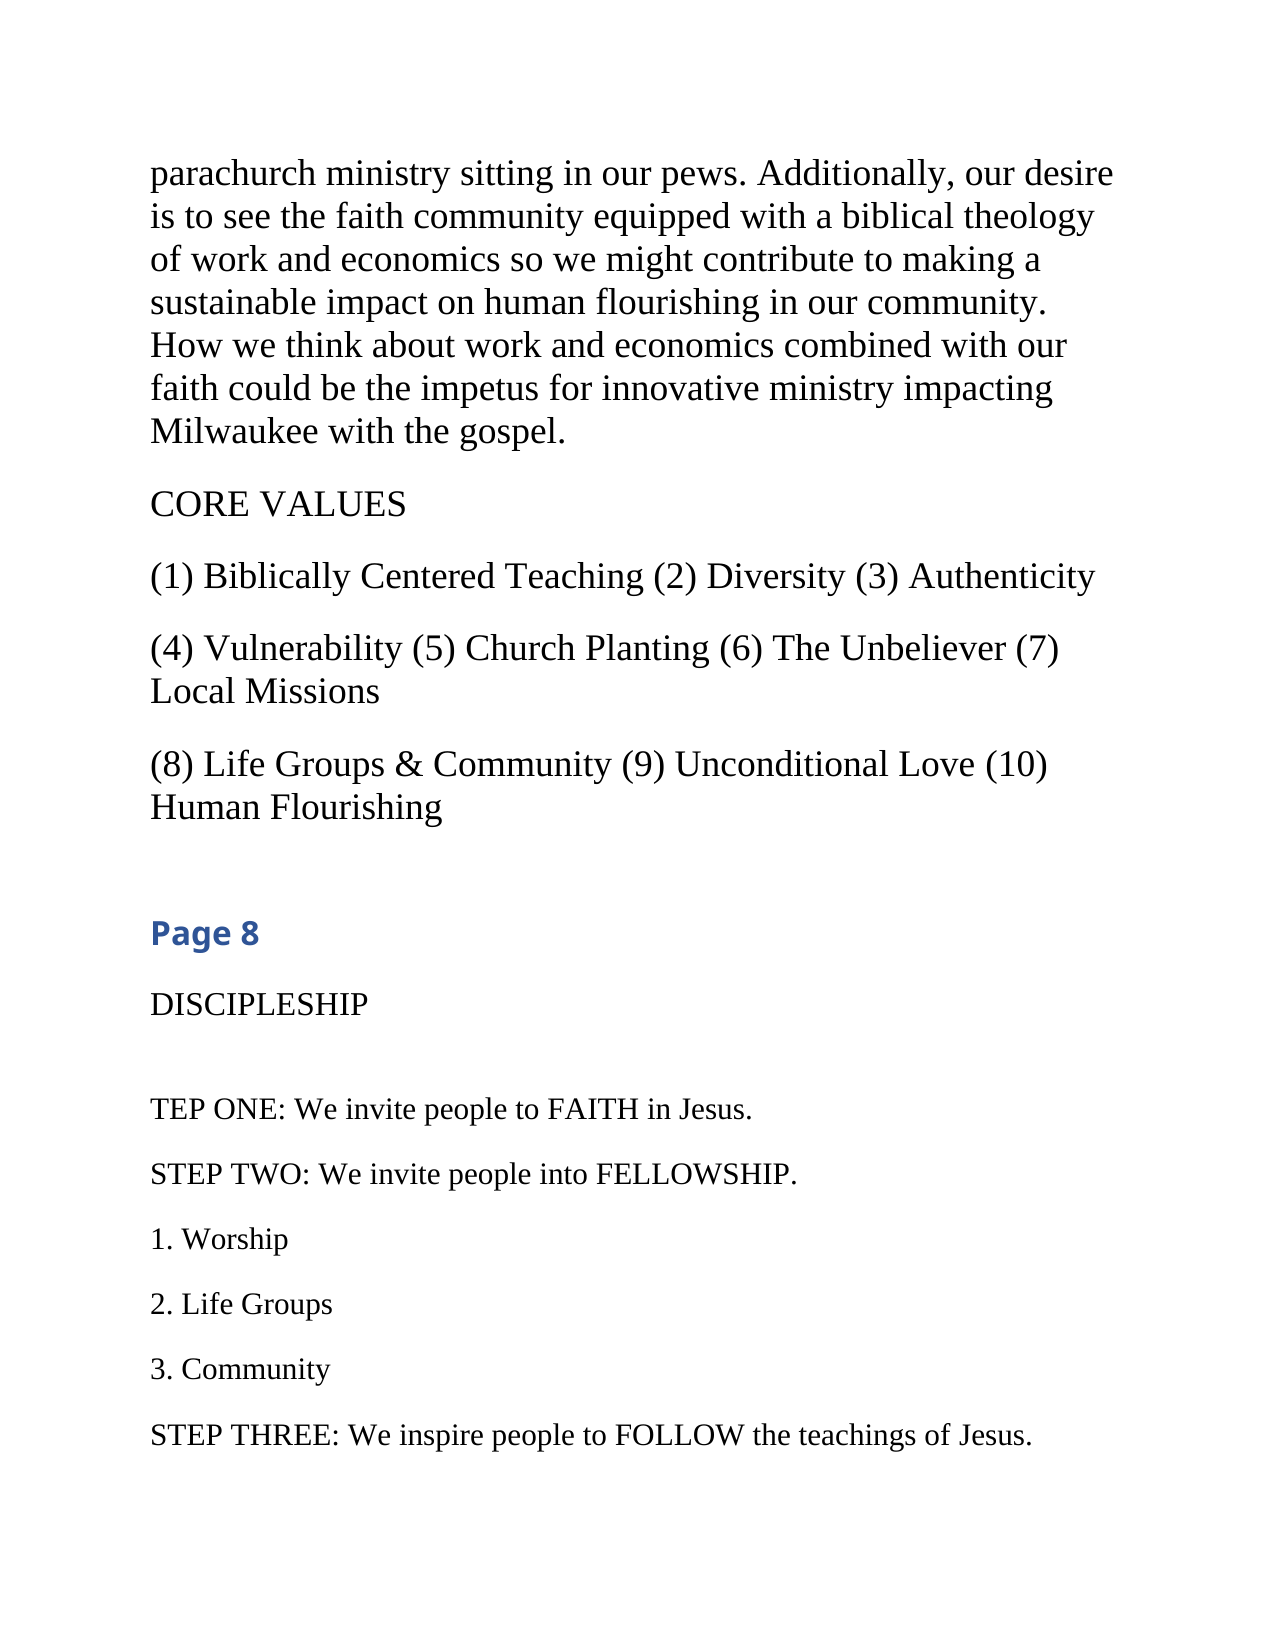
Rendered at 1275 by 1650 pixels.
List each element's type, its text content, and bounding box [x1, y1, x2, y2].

subtitle Page 8 [150, 910, 1125, 956]
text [150, 150, 1125, 452]
text (8) Life Groups & Community (9) Unconditional Love (10) Human Flourishing [150, 741, 1125, 827]
text Core Values [150, 481, 1125, 524]
text DISCIPLESHIP [150, 984, 1125, 1023]
text STEP THREE: We inspire people to FOLLOW the teachings of Jesus. [150, 1416, 1125, 1452]
text 1. Worship [150, 1220, 1125, 1256]
text (1) Biblically Centered Teaching (2) Diversity (3) Authenticity [150, 553, 1125, 596]
text TEP ONE: We invite people to FAITH in Jesus. [150, 1090, 1125, 1126]
text (4) Vulnerability (5) Church Planting (6) The Unbeliever (7) Local Missions [150, 626, 1125, 712]
text 3. Community [150, 1351, 1125, 1387]
text STEP TWO: We invite people into FELLOWSHIP. [150, 1155, 1125, 1191]
text 2. Life Groups [150, 1286, 1125, 1321]
